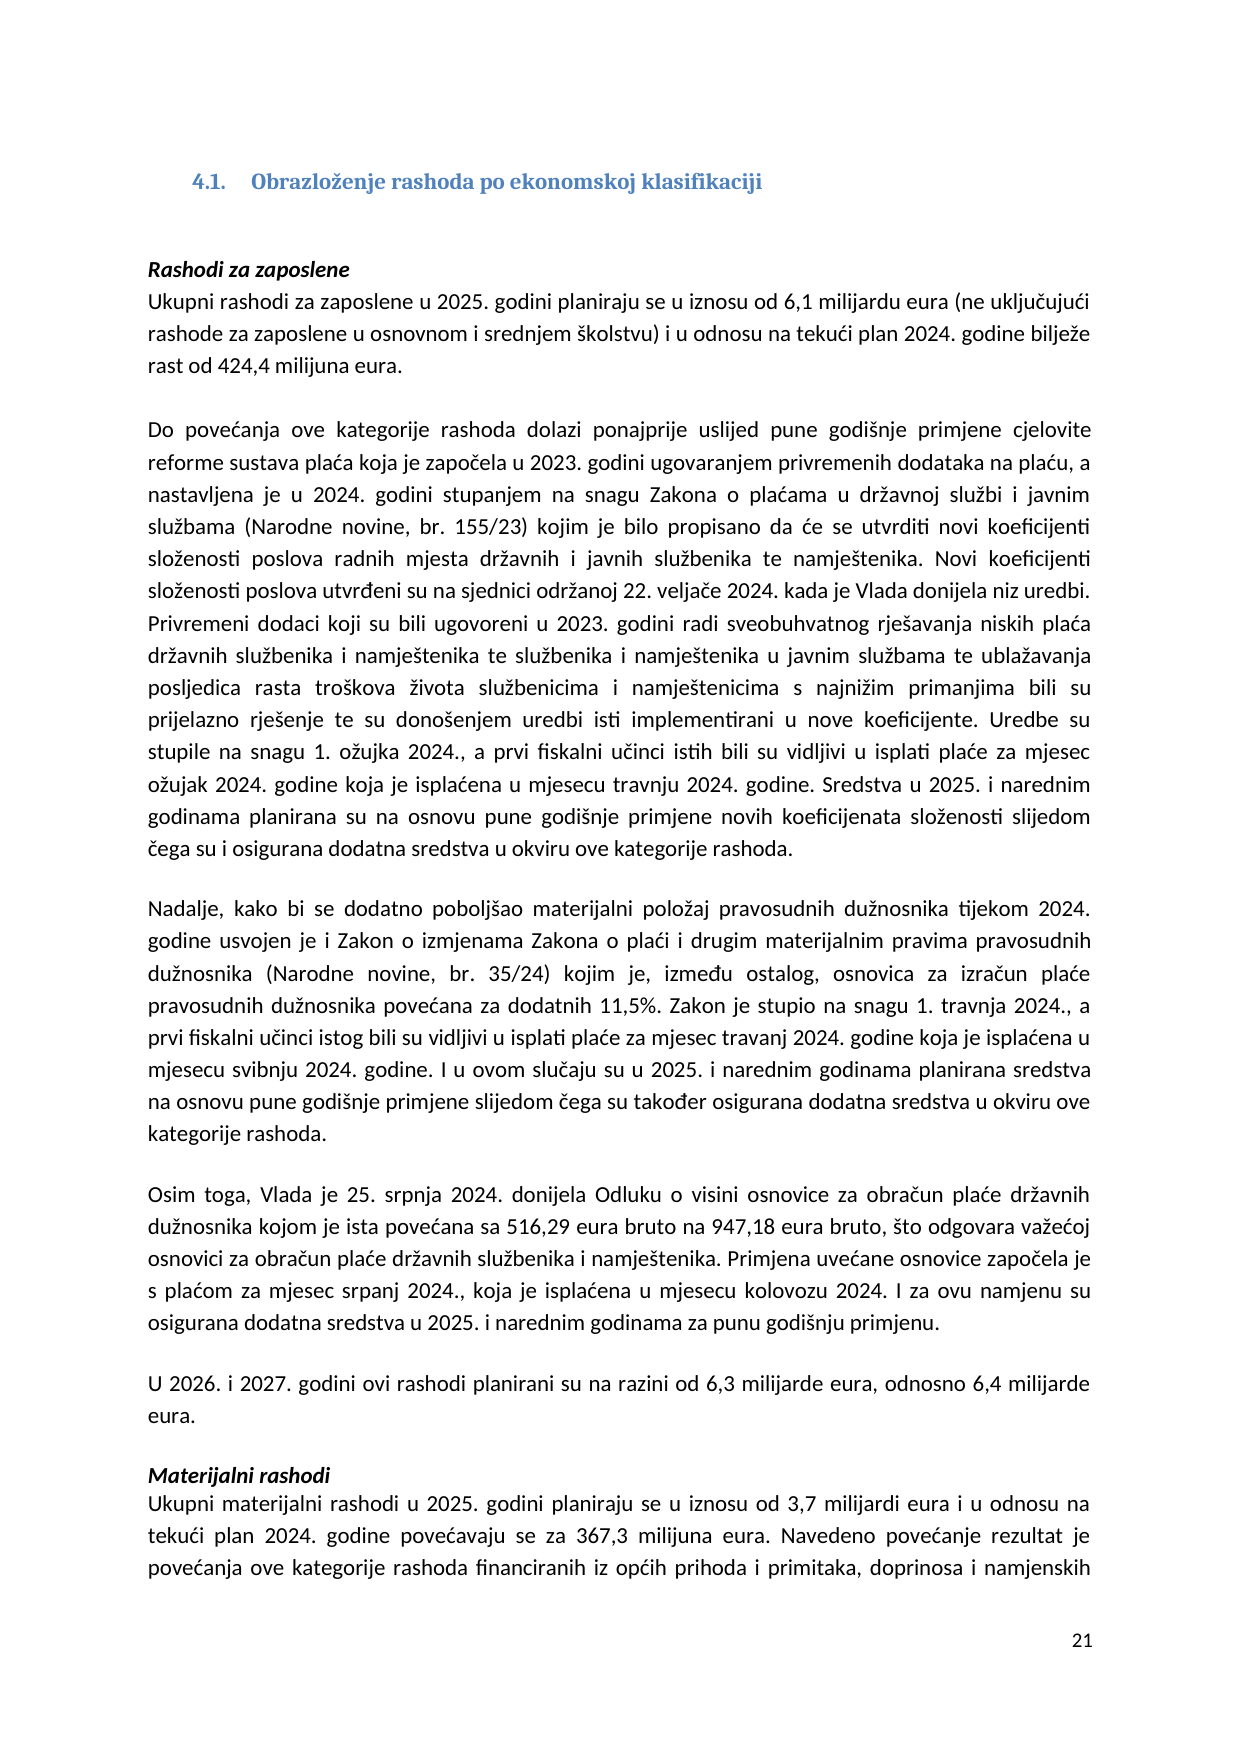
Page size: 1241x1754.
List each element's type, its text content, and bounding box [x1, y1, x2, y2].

text Do povećanja ove kategorije rashoda dolazi ponajprije uslijed pune godišnje primjene cjelovite reforme sustava plaća koja je započela u 2023. godini ugovaranjem privremenih dodataka na plaću, a nastavljena je u 2024. godini stupanjem na snagu Zakona o plaćama u državnoj službi i javnim službama (Narodne novine, br. 155/23) kojim je bilo propisano da će se utvrditi novi koeficijenti složenosti poslova radnih mjesta državnih i javnih službenika te namještenika. Novi koeficijenti složenosti poslova utvrđeni su na sjednici održanoj 22. veljače 2024. kada je Vlada donijela niz uredbi. Privremeni dodaci koji su bili ugovoreni u 2023. godini radi sveobuhvatnog rješavanja niskih plaća državnih službenika i namještenika te službenika i namještenika u javnim službama te ublažavanja posljedica rasta troškova života službenicima i namještenicima s najnižim primanjima bili su prijelazno rješenje te su donošenjem uredbi isti implementirani u nove koeficijente. Uredbe su stupile na snagu 1. ožujka 2024., a prvi fiskalni učinci istih bili su vidljivi u isplati plaće za mjesec ožujak 2024. godine koja je isplaćena u mjesecu travnju 2024. godine. Sredstva u 2025. i narednim godinama planirana su na osnovu pune godišnje primjene novih koeficijenata složenosti slijedom čega su i osigurana dodatna sredstva u okviru ove kategorije rashoda. [148, 416, 1093, 862]
text Ukupni rashodi za zaposlene u 2025. godini planiraju se u iznosu od 6,1 milijardu eura (ne uključujući rashode za zaposlene u osnovnom i srednjem školstvu) i u odnosu na tekući plan 2024. godine bilježe rast od 424,4 milijuna eura. [148, 287, 1093, 379]
text Nadalje, kako bi se dodatno poboljšao materijalni položaj pravosudnih dužnosnika tijekom 2024. godine usvojen je i Zakon o izmjenama Zakona o plaći i drugim materijalnim pravima pravosudnih dužnosnika (Narodne novine, br. 35/24) kojim je, između ostalog, osnovica za izračun plaće pravosudnih dužnosnika povećana za dodatnih 11,5%. Zakon je stupio na snagu 1. travnja 2024., a prvi fiskalni učinci istog bili su vidljivi u isplati plaće za mjesec travanj 2024. godine koja je isplaćena u mjesecu svibnju 2024. godine. I u ovom slučaju su u 2025. i narednim godinama planirana sredstva na osnovu pune godišnje primjene slijedom čega su također osigurana dodatna sredstva u okviru ove kategorije rashoda. [148, 894, 1093, 1148]
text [148, 1489, 1093, 1582]
text U 2026. i 2027. godini ovi rashodi planirani su na razini od 6,3 milijarde eura, odnosno 6,4 milijarde eura. [148, 1369, 1093, 1429]
subtitle Obrazloženje rashoda po ekonomskoj klasifikaciji [192, 168, 1093, 195]
text Materijalni rashodi [148, 1461, 1093, 1489]
text Rashodi za zaposlene [148, 255, 1093, 283]
text Osim toga, Vlada je 25. srpnja 2024. donijela Odluku o visini osnovice za obračun plaće državnih dužnosnika kojom je ista povećana sa 516,29 eura bruto na 947,18 eura bruto, što odgovara važećoj osnovici za obračun plaće državnih službenika i namještenika. Primjena uvećane osnovice započela je s plaćom za mjesec srpanj 2024., koja je isplaćena u mjesecu kolovozu 2024. I za ovu namjenu su osigurana dodatna sredstva u 2025. i narednim godinama za punu godišnju primjenu. [148, 1180, 1093, 1337]
